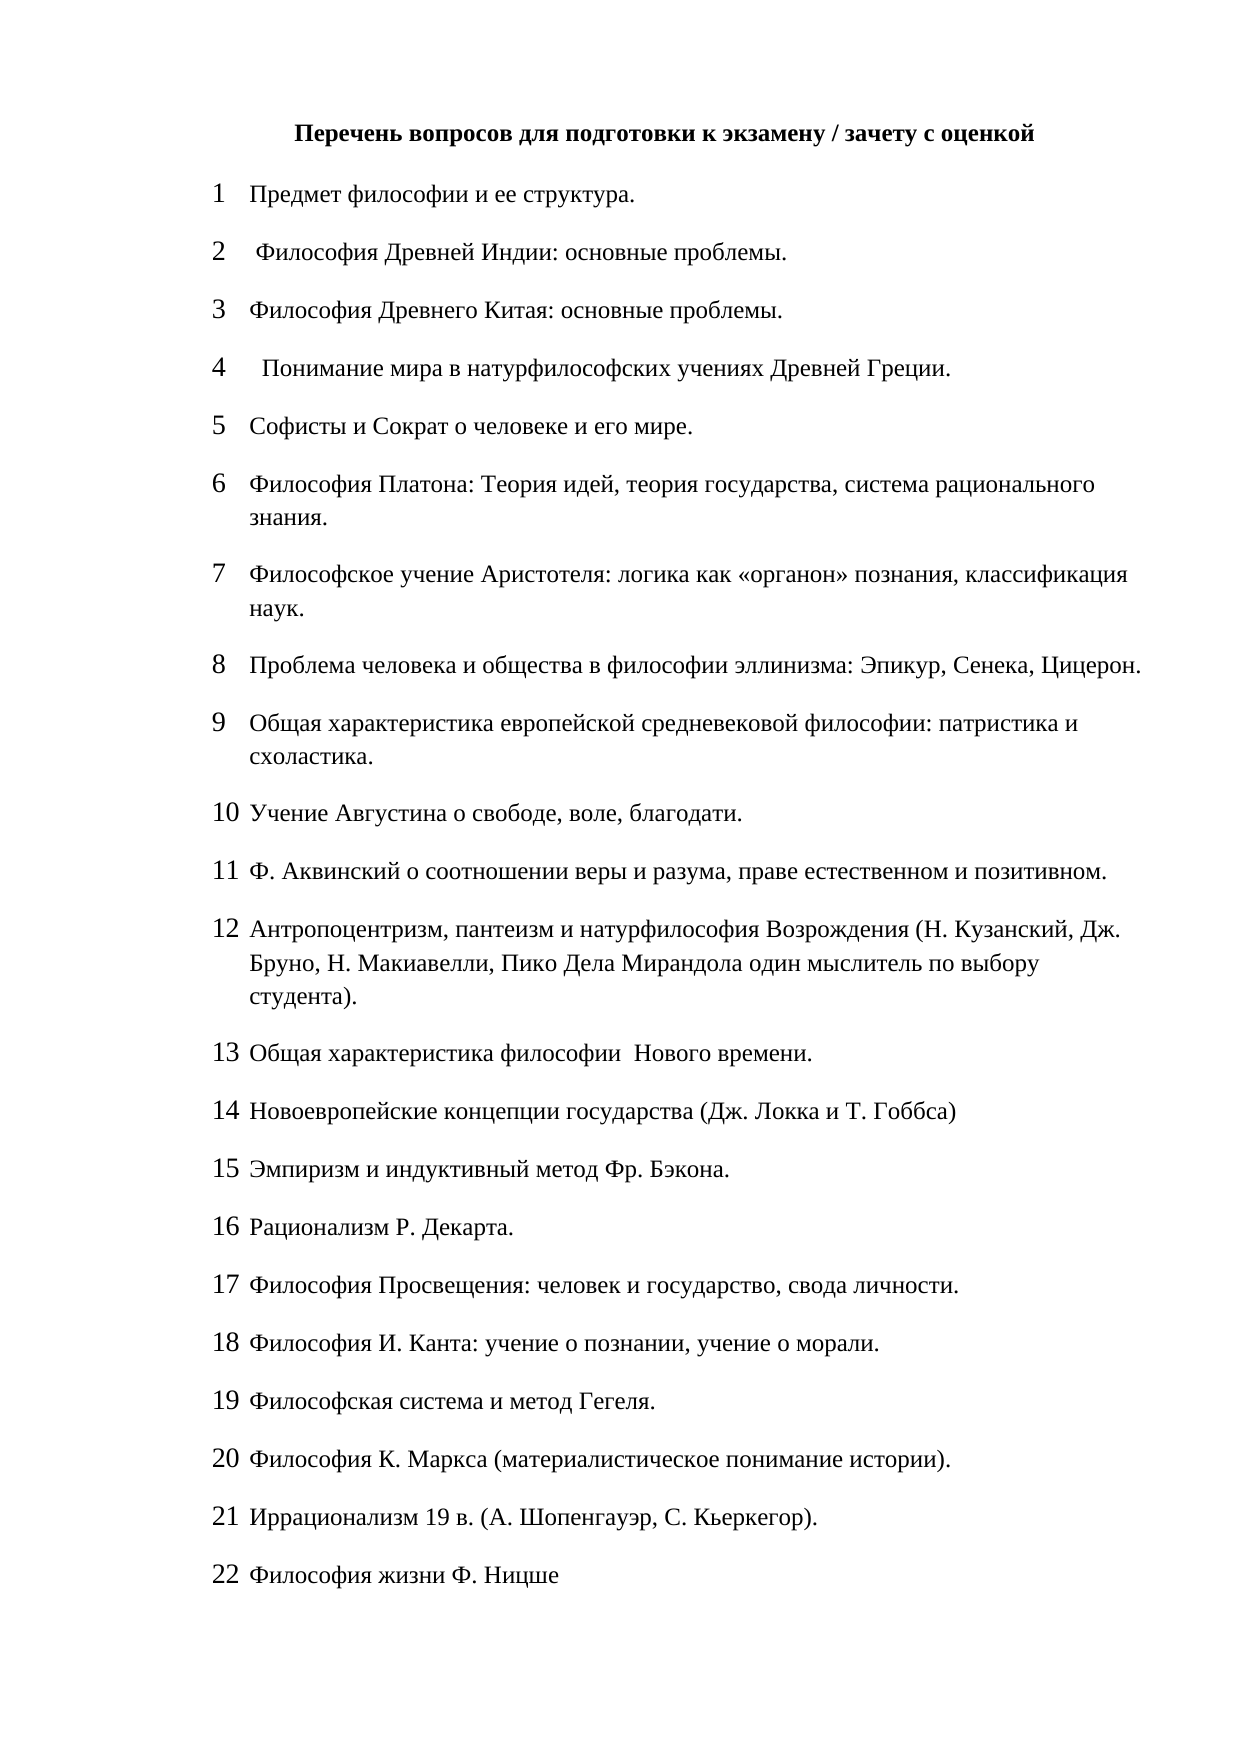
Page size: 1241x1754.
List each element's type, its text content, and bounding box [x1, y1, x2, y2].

list Философия К. Маркса (материалистическое понимание истории). [212, 1441, 1152, 1473]
list Общая характеристика философии Нового времени. [212, 1035, 1152, 1067]
list Философия Платона: Теория идей, теория государства, система рационального знания. [212, 466, 1152, 531]
list Софисты и Сократ о человеке и его мире. [212, 408, 1152, 440]
list Антропоцентризм, пантеизм и натурфилософия Возрождения (Н. Кузанский, Дж. Бруно, Н. Макиавелли, Пико Дела Мирандола один мыслитель по выбору студента). [212, 911, 1152, 1010]
text Перечень вопросов для подготовки к экзамену / зачету с оценкой [177, 118, 1152, 147]
list Философия Просвещения: человек и государство, свода личности. [212, 1267, 1152, 1299]
list Эмпиризм и индуктивный метод Фр. Бэкона. [212, 1151, 1152, 1183]
list Философия Древнего Китая: основные проблемы. [212, 292, 1152, 324]
list Философия И. Канта: учение о познании, учение о морали. [212, 1325, 1152, 1357]
list Философия жизни Ф. Ницше [212, 1557, 1152, 1589]
list Иррационализм 19 в. (А. Шопенгауэр, С. Кьеркегор). [212, 1499, 1152, 1531]
list Проблема человека и общества в философии эллинизма: Эпикур, Сенека, Цицерон. [212, 647, 1152, 679]
list Философия Древней Индии: основные проблемы. [212, 234, 1152, 266]
list Учение Августина о свободе, воле, благодати. [212, 795, 1152, 828]
list Новоевропейские концепции государства (Дж. Локка и Т. Гоббса) [212, 1093, 1152, 1125]
list Рационализм Р. Декарта. [212, 1209, 1152, 1241]
list Философская система и метод Гегеля. [212, 1383, 1152, 1415]
list Философское учение Аристотеля: логика как «органон» познания, классификация наук. [212, 556, 1152, 622]
list Ф. Аквинский о соотношении веры и разума, праве естественном и позитивном. [212, 853, 1152, 886]
list Предмет философии и ее структура. [212, 176, 1152, 208]
list Понимание мира в натурфилософских учениях Древней Греции. [212, 350, 1152, 382]
list Общая характеристика европейской средневековой философии: патристика и схоластика. [212, 705, 1152, 770]
